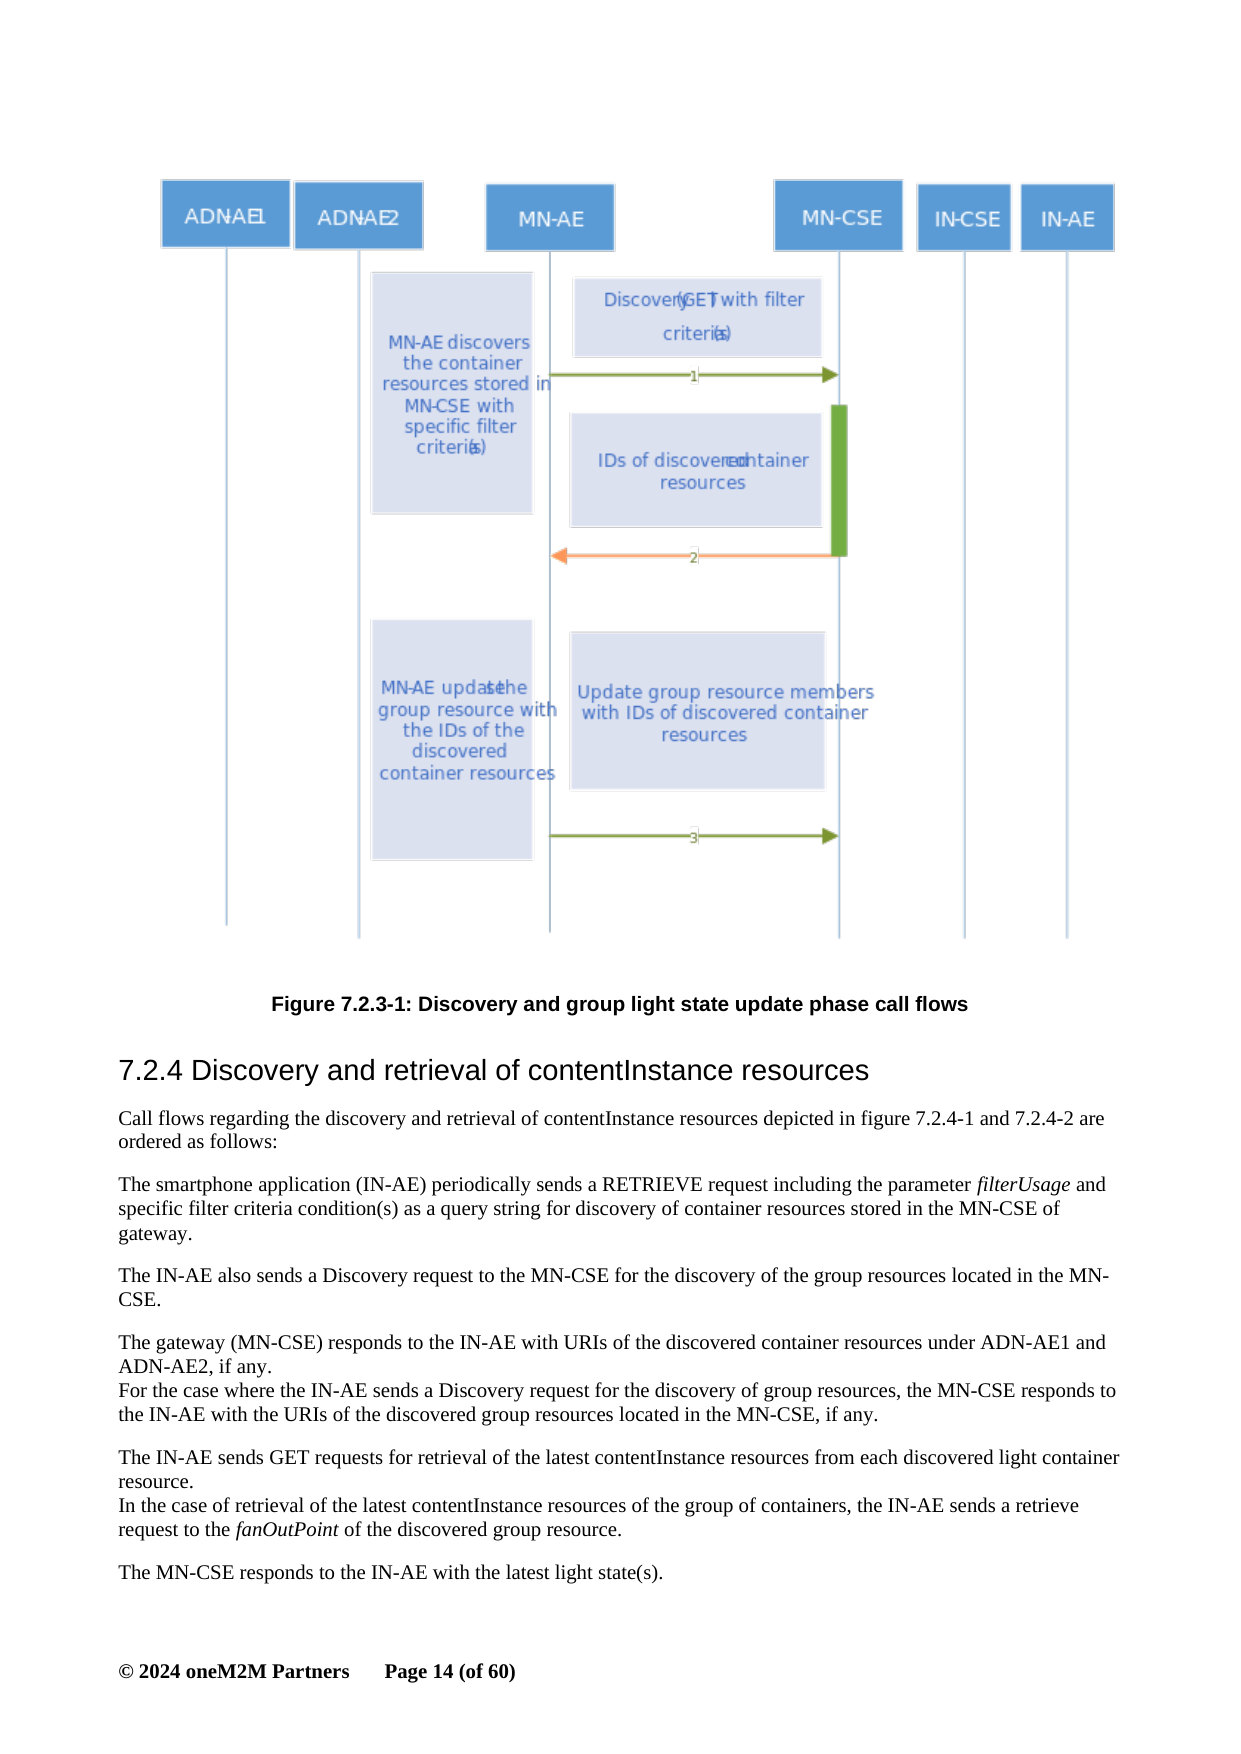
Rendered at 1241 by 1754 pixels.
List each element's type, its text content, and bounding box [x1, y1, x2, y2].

text Figure 7.2.3-1: Discovery and group light state update phase call flows [118, 992, 1122, 1016]
subtitle 7.2.4 Discovery and retrieval of contentInstance resources [118, 1053, 1122, 1087]
picture [137, 147, 1139, 973]
